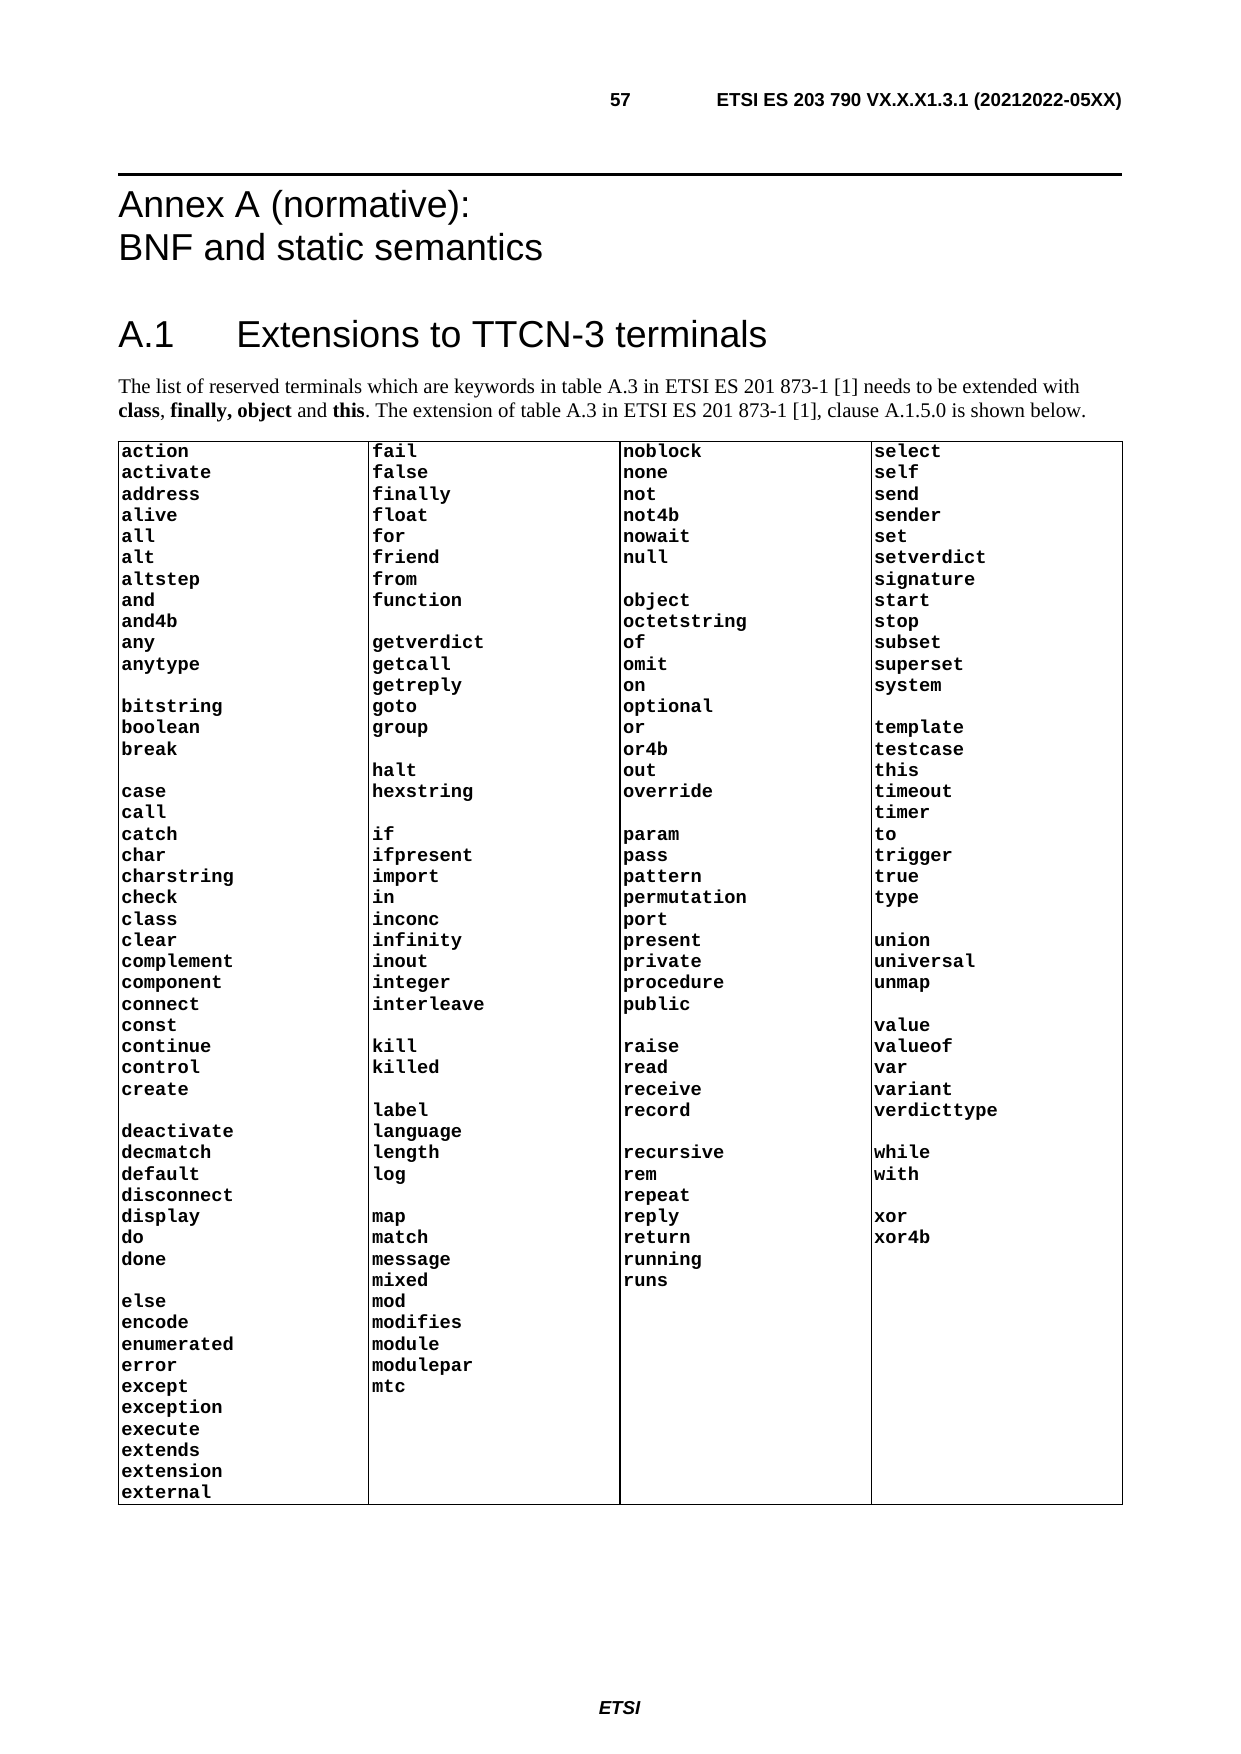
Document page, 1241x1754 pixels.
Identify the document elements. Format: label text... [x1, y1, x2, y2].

text The list of reserved terminals which are keywords in table A.3 in ETSI ES 201 873-1 [1] needs to be extended with class, finally, object and this. The extension of table A.3 in ETSI ES 201 873-1 [1], clause A.1.5.0 is shown below. [118, 374, 1122, 422]
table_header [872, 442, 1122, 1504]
subtitle A.1 Extensions to TTCN-3 terminals [118, 303, 1122, 355]
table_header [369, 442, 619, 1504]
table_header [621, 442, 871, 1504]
subtitle Annex A (normative): BNF and static semantics [118, 176, 1122, 268]
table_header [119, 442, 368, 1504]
